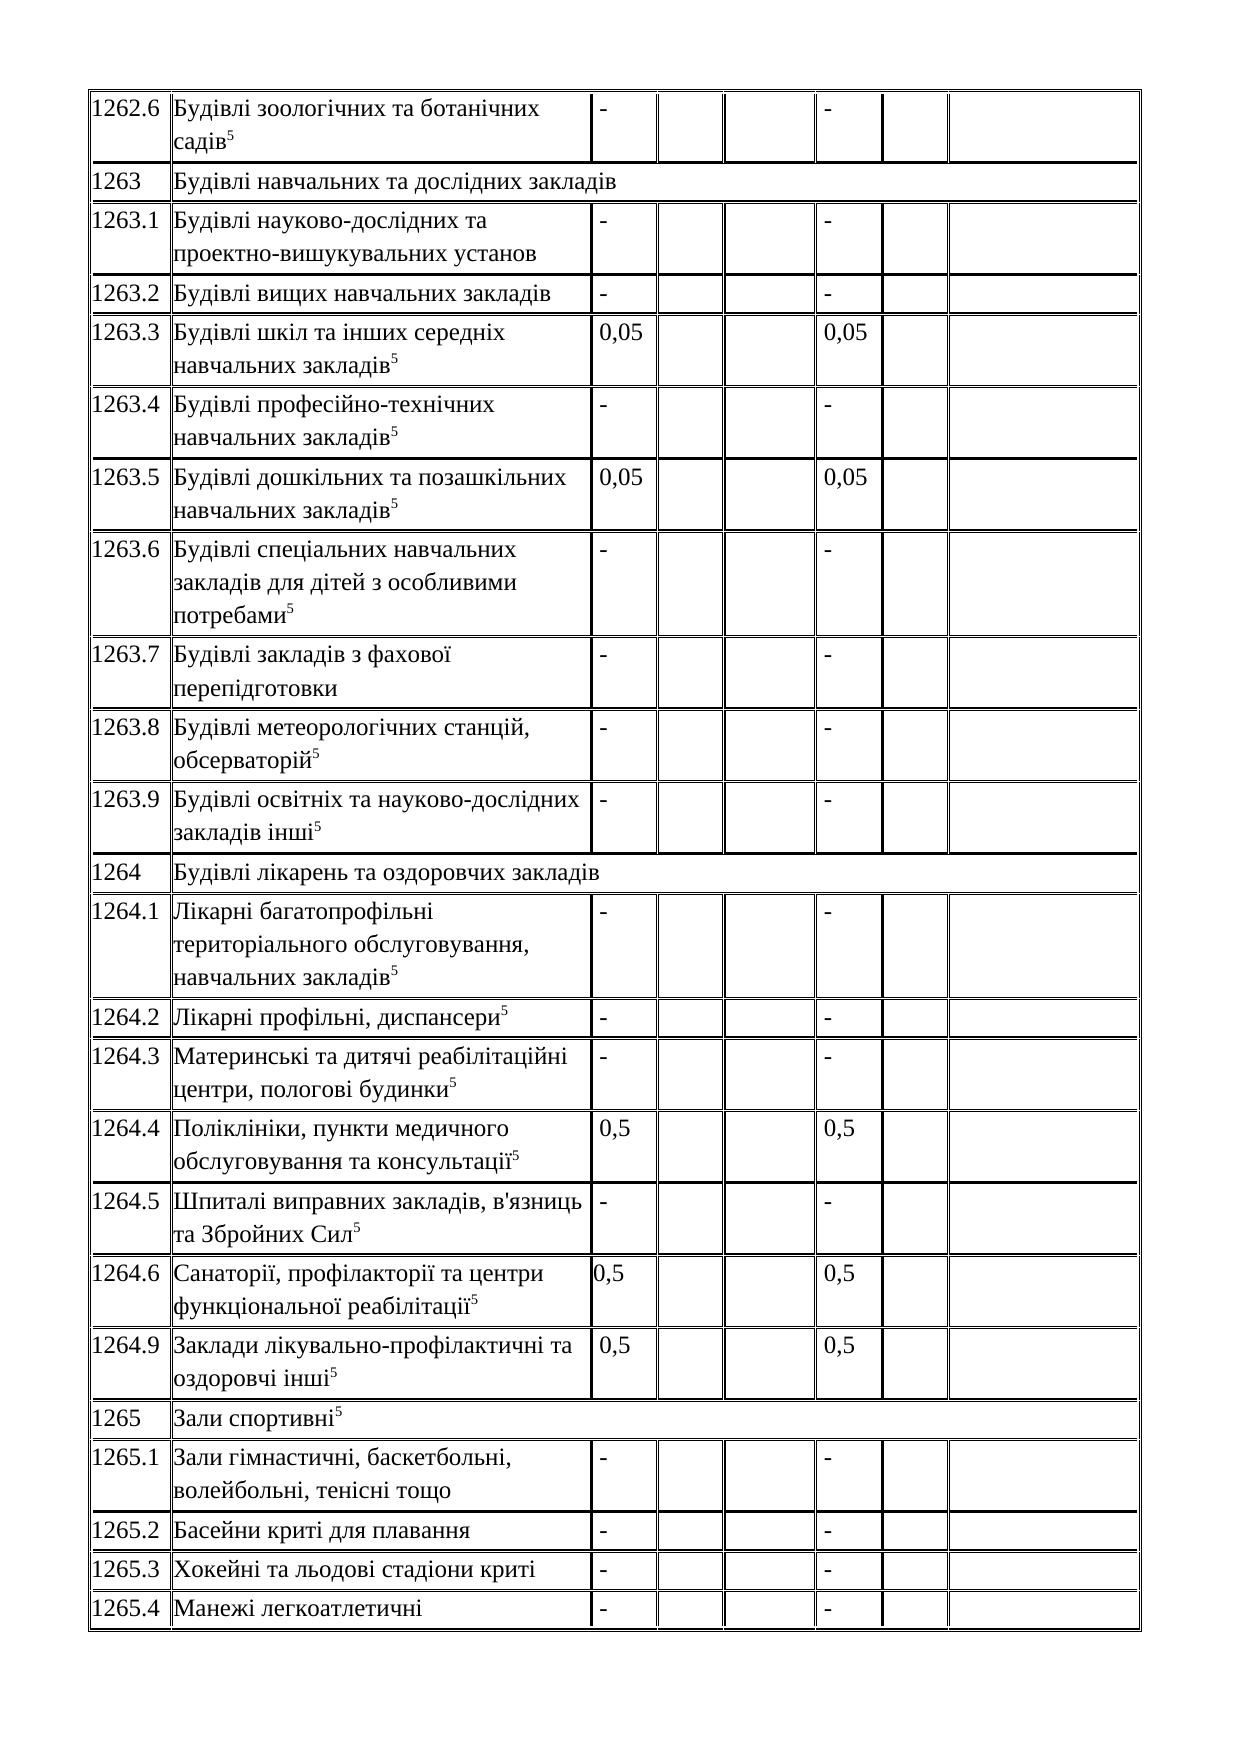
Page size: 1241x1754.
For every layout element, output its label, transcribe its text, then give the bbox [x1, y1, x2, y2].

table_cell [884, 276, 947, 312]
table_cell [950, 1549, 1139, 1589]
table_cell Будівлі шкіл та інших середніх навчальних закладів5 [173, 316, 590, 384]
table_cell 1263.5 [91, 457, 170, 529]
table_cell 1265.1 [91, 1438, 170, 1510]
table_cell [659, 316, 722, 384]
table_cell [884, 316, 947, 384]
table_cell - [591, 1592, 658, 1628]
table_cell Будівлі метеорологічних станцій, обсерваторій5 [173, 711, 590, 779]
table_cell - [593, 638, 656, 707]
table_cell Заклади лікувально-профілактичні та оздоровчі інші5 [173, 1329, 590, 1398]
table_cell [659, 1513, 722, 1549]
table_cell [658, 1589, 724, 1628]
table_cell - [817, 638, 881, 707]
table_cell [950, 1253, 1139, 1326]
table_cell Будівлі вищих навчальних закладів [173, 276, 590, 312]
table_cell Будівлі навчальних та дослідних закладів [173, 161, 1139, 200]
table_cell 1264.1 [91, 891, 170, 997]
table_cell 0,5 [817, 1329, 881, 1398]
table_cell [726, 1040, 814, 1108]
table_cell [950, 1438, 1139, 1510]
table_cell 1264 [91, 852, 170, 891]
table_cell [659, 204, 722, 273]
table_cell [950, 1036, 1139, 1108]
table_cell [659, 1112, 722, 1181]
table_cell [659, 1040, 722, 1108]
table_cell [949, 891, 1139, 997]
table_cell - [593, 276, 656, 312]
table_cell [884, 895, 947, 997]
table_cell - [593, 533, 656, 635]
table_cell [950, 200, 1139, 273]
table_cell 0,5 [593, 1112, 656, 1181]
table_cell [949, 92, 1139, 161]
table_cell Лікарні багатопрофільні територіального обслуговування, навчальних закладів5 [173, 895, 590, 997]
table_cell [726, 1441, 814, 1510]
table_cell 1263 [91, 161, 170, 200]
table_cell - [817, 1553, 881, 1589]
table_cell - [593, 1513, 656, 1549]
table_cell [950, 312, 1139, 384]
table_cell Зали гімнастичні, баскетбольні, волейбольні, тенісні тощо [173, 1441, 590, 1510]
table_cell 0,05 [593, 316, 656, 384]
table_cell - [593, 1040, 656, 1108]
table_cell 1263.4 [91, 385, 170, 457]
table_cell - [593, 1000, 656, 1036]
table_cell 1264.3 [91, 1036, 170, 1108]
table_cell Будівлі закладів з фахової перепідготовки [173, 638, 590, 707]
table_cell - [593, 783, 656, 852]
table_cell [726, 1112, 814, 1181]
table_cell [659, 638, 722, 707]
table_cell 1263.1 [91, 200, 170, 273]
table_cell - [817, 1441, 881, 1510]
table_cell - [591, 92, 658, 161]
table_cell [726, 711, 814, 779]
table_cell Шпиталі виправних закладів, в'язниць та Збройних Сил5 [173, 1184, 590, 1253]
table_cell [884, 533, 947, 635]
table_cell [724, 1592, 816, 1628]
table_cell [659, 460, 722, 529]
table_cell - [817, 1184, 881, 1253]
table_cell 1264.6 [91, 1253, 170, 1326]
table_cell [726, 460, 814, 529]
table_cell Санаторії, профілакторії та центри функціональної реабілітації5 [173, 1257, 590, 1326]
table_cell 1264.9 [89, 1326, 171, 1398]
table_cell - [593, 1553, 656, 1589]
table_cell [726, 1553, 814, 1589]
table_cell [659, 1257, 722, 1326]
table_cell [726, 895, 814, 997]
table_cell [726, 1257, 814, 1326]
table_cell [950, 385, 1139, 457]
table_cell [884, 1184, 947, 1253]
table_cell [884, 1112, 947, 1181]
table_cell Хокейні та льодові стадіони криті [173, 1553, 590, 1589]
table_cell 1262.6 [91, 92, 171, 161]
table_cell [950, 780, 1139, 852]
table_cell 1264.5 [91, 1181, 170, 1253]
table_cell 1263.3 [91, 312, 170, 384]
table_cell Будівлі науково-дослідних та проектно-вишукувальних установ [173, 204, 590, 273]
table_cell Басейни криті для плавання [173, 1513, 590, 1549]
table_cell [658, 90, 724, 161]
table_cell - [817, 895, 881, 997]
table_cell Будівлі професійно-технічних навчальних закладів5 [173, 388, 590, 457]
table_cell [659, 1000, 722, 1036]
table_cell [659, 276, 722, 312]
table_cell 1263.8 [91, 707, 170, 779]
table_cell [659, 895, 722, 997]
table_cell [950, 1109, 1139, 1181]
table_cell 1265.3 [91, 1549, 170, 1589]
table_cell [726, 204, 814, 273]
table_cell [726, 1000, 814, 1036]
table_cell - [817, 1040, 881, 1108]
table_cell [882, 92, 948, 161]
table_cell [659, 1441, 722, 1510]
table_cell - [817, 1000, 881, 1036]
table_cell [726, 638, 814, 707]
table_cell 1265.2 [91, 1510, 170, 1549]
table_cell [884, 711, 947, 779]
table_cell [726, 316, 814, 384]
table_cell [726, 533, 814, 635]
table_cell Материнські та дитячі реабілітаційні центри, пологові будинки5 [173, 1040, 590, 1108]
table_cell [884, 460, 947, 529]
table_cell - [593, 895, 656, 997]
table_cell [884, 388, 947, 457]
table_cell - [817, 533, 881, 635]
table_cell [882, 1592, 948, 1628]
table_cell 1263.9 [91, 780, 170, 852]
table_cell [884, 1329, 947, 1398]
table_cell Будівлі зоологічних та ботанічних садів5 [171, 92, 591, 161]
table_cell [949, 997, 1140, 1036]
table_cell 1263.6 [91, 529, 170, 635]
table_cell - [593, 1184, 656, 1253]
table_cell - [817, 276, 881, 312]
table_cell - [593, 388, 656, 457]
table_cell Будівлі освітніх та науково-дослідних закладів інші5 [173, 783, 590, 852]
table_cell Будівлі спеціальних навчальних закладів для дітей з особливими потребами5 [173, 533, 590, 635]
table_cell 0,05 [817, 316, 881, 384]
table_cell - [817, 711, 881, 779]
table_cell [950, 457, 1139, 529]
table_cell Лікарні профільні, диспансери5 [173, 1000, 590, 1036]
table_cell Зали спортивні5 [173, 1398, 1139, 1437]
table_cell [950, 1510, 1139, 1549]
table_cell [726, 1184, 814, 1253]
table_cell 1263.2 [89, 273, 170, 312]
table_cell [884, 783, 947, 852]
table_cell 0,05 [593, 460, 656, 529]
table_cell [884, 1513, 947, 1549]
table_cell - [817, 1513, 881, 1549]
table_cell - [593, 1441, 656, 1510]
table_cell - [817, 388, 881, 457]
table_cell - [593, 711, 656, 779]
table_cell [659, 388, 722, 457]
table_cell [659, 1184, 722, 1253]
table_cell 1265.4 [89, 1589, 171, 1628]
table_cell - [817, 204, 881, 273]
table_cell 1265 [91, 1398, 170, 1437]
table_cell Будівлі лікарень та оздоровчих закладів [173, 852, 1139, 891]
table_cell 0,5 [817, 1112, 881, 1181]
table_cell [949, 635, 1140, 707]
table_cell [950, 1181, 1139, 1253]
table_cell - [816, 1592, 882, 1628]
table_cell 0,05 [817, 460, 881, 529]
table_cell 1264.4 [91, 1109, 170, 1181]
table_cell [884, 1040, 947, 1108]
table_cell [884, 1441, 947, 1510]
table_cell [726, 276, 814, 312]
table_cell [659, 711, 722, 779]
table_cell [884, 1257, 947, 1326]
table_cell [884, 1553, 947, 1589]
table_cell 1263.7 [89, 635, 171, 707]
table_cell Манежі легкоатлетичні [171, 1592, 591, 1628]
table_cell [659, 1553, 722, 1589]
table_cell [726, 1513, 814, 1549]
table_cell [724, 92, 816, 161]
table_cell 0,5 [593, 1329, 656, 1398]
table_cell [726, 388, 814, 457]
table_cell [726, 1329, 814, 1398]
table_cell [949, 1589, 1140, 1628]
table_cell [950, 273, 1140, 312]
table_cell - [816, 92, 882, 161]
table_cell - [593, 204, 656, 273]
table_cell Будівлі дошкільних та позашкільних навчальних закладів5 [173, 460, 590, 529]
table_cell 0,5 [817, 1257, 881, 1326]
table_cell Поліклініки, пункти медичного обслуговування та консультації5 [173, 1112, 590, 1181]
table_cell [949, 1326, 1140, 1398]
table_cell [884, 204, 947, 273]
table_cell 1264.2 [89, 997, 171, 1036]
table_cell [726, 783, 814, 852]
table_cell [659, 1329, 722, 1398]
table_cell [659, 783, 722, 852]
table_cell - [817, 783, 881, 852]
table_cell [950, 707, 1139, 779]
table_cell [884, 1000, 947, 1036]
table_cell 0,5 [593, 1257, 656, 1326]
table_cell [950, 529, 1139, 635]
table_cell [659, 533, 722, 635]
table_cell [884, 638, 947, 707]
